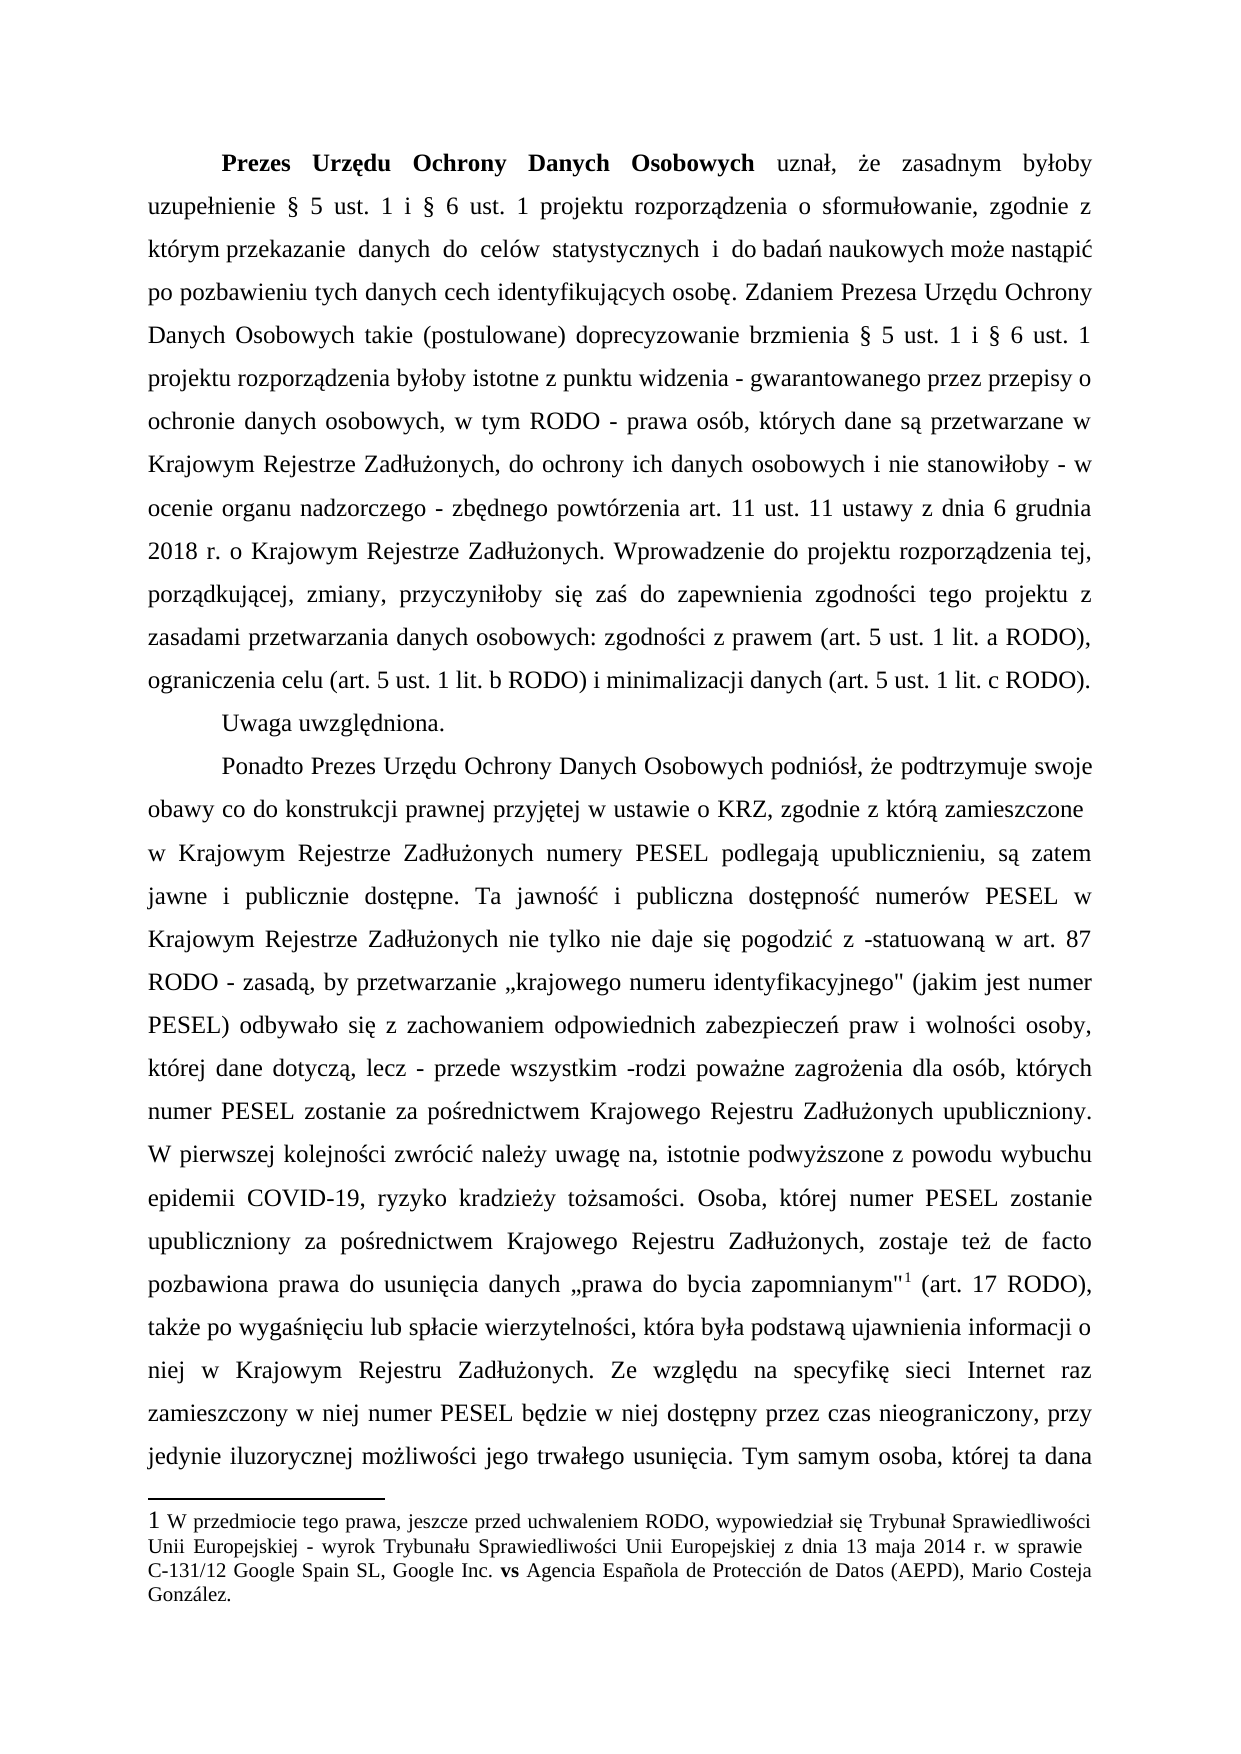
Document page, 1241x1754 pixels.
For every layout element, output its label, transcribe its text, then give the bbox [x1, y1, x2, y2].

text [148, 751, 1093, 1470]
text Uwaga uwzględniona. [148, 708, 1093, 737]
text Prezes Urzędu Ochrony Danych Osobowych uznał, że zasadnym byłoby uzupełnienie § 5 ust. 1 i § 6 ust. 1 projektu rozporządzenia o sformułowanie, zgodnie z którym przekazanie danych do celów statystycznych i do badań naukowych może nastąpić po pozbawieniu tych danych cech identyfikujących osobę. Zdaniem Prezesa Urzędu Ochrony Danych Osobowych takie (postulowane) doprecyzowanie brzmienia § 5 ust. 1 i § 6 ust. 1 projektu rozporządzenia byłoby istotne z punktu widzenia - gwarantowanego przez przepisy o ochronie danych osobowych, w tym RODO - prawa osób, których dane są przetwarzane w Krajowym Rejestrze Zadłużonych, do ochrony ich danych osobowych i nie stanowiłoby - w ocenie organu nadzorczego - zbędnego powtórzenia art. 11 ust. 11 ustawy z dnia 6 grudnia 2018 r. o Krajowym Rejestrze Zadłużonych. Wprowadzenie do projektu rozporządzenia tej, porządkującej, zmiany, przyczyniłoby się zaś do zapewnienia zgodności tego projektu z zasadami przetwarzania danych osobowych: zgodności z prawem (art. 5 ust. 1 lit. a RODO), ograniczenia celu (art. 5 ust. 1 lit. b RODO) i minimalizacji danych (art. 5 ust. 1 lit. c RODO). [148, 148, 1093, 694]
